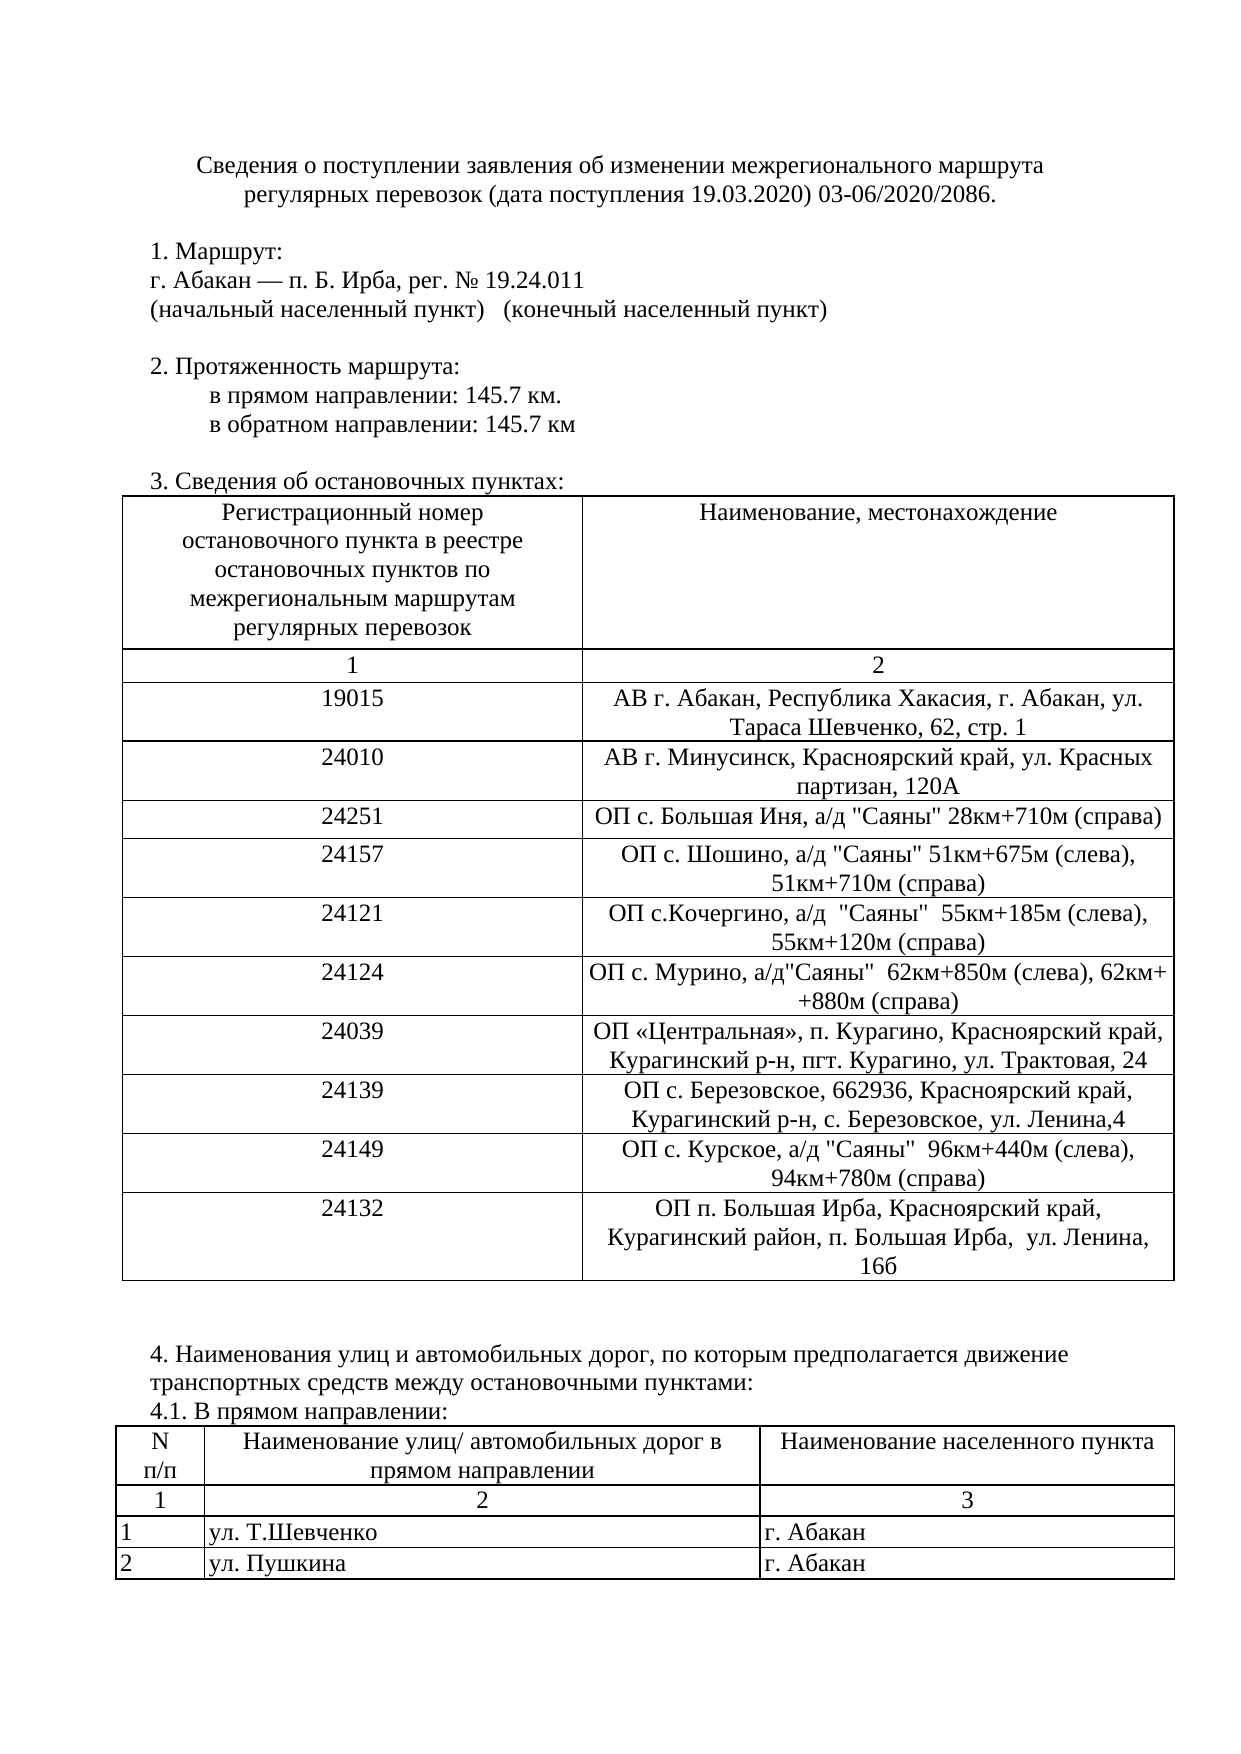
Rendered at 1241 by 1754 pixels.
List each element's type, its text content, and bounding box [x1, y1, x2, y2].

table_cell ОП с. Березовское, 662936, Красноярский край, Курагинский р-н, с. Березовское, ул. Ленина,4 [583, 1075, 1173, 1133]
text в обратном направлении: 145.7 км [150, 409, 1090, 437]
table_cell ОП с. Большая Иня, а/д "Саяны" 28км+710м (справа) [583, 801, 1173, 837]
table_cell 24121 [123, 898, 582, 956]
table_cell ул. Т.Шевченко [205, 1517, 759, 1547]
table_cell 24251 [123, 801, 582, 837]
text Сведения о поступлении заявления об изменении межрегионального маршрута регулярных перевозок (дата поступления 19.03.2020) 03-06/2020/2086. [150, 150, 1090, 207]
text в прямом направлении: 145.7 км. [150, 380, 1090, 409]
table_cell АВ г. Абакан, Республика Хакасия, г. Абакан, ул. Тараса Шевченко, 62, стр. 1 [583, 683, 1173, 740]
table_header N п/п [117, 1427, 204, 1484]
text 1. Маршрут: [150, 236, 1090, 265]
table_cell 3 [761, 1486, 1174, 1515]
table_cell ОП п. Большая Ирба, Красноярский край, Курагинский район, п. Большая Ирба, ул. Ленина, 16б [583, 1193, 1173, 1279]
table_cell 2 [205, 1486, 759, 1515]
table_cell г. Абакан [761, 1517, 1174, 1547]
table_header Наименование, местонахождение [583, 497, 1173, 648]
table_header Наименование населенного пункта [761, 1427, 1174, 1484]
table_cell 2 [117, 1548, 204, 1578]
text 3. Сведения об остановочных пунктах: [150, 466, 1090, 495]
table_cell ОП «Центральная», п. Курагино, Красноярский край, Курагинский р-н, пгт. Курагино, ул. Трактовая, 24 [583, 1016, 1173, 1074]
table_cell 24139 [123, 1075, 582, 1133]
table_cell 24124 [123, 957, 582, 1014]
text (начальный населенный пункт) (конечный населенный пункт) [150, 294, 1090, 322]
text 2. Протяженность маршрута: [150, 351, 1090, 380]
table_cell г. Абакан [761, 1548, 1174, 1578]
table_header Регистрационный номер остановочного пункта в реестре остановочных пунктов по межрегиональным маршрутам регулярных перевозок [123, 497, 582, 648]
table_cell 24039 [123, 1016, 582, 1074]
table_cell ОП с. Шошино, а/д "Саяны" 51км+675м (слева), 51км+710м (справа) [583, 839, 1173, 896]
text 4.1. В прямом направлении: [150, 1396, 1090, 1425]
table_cell 1 [123, 650, 582, 681]
table_cell 24010 [123, 742, 582, 799]
table_cell ОП с. Мурино, а/д"Саяны" 62км+850м (слева), 62км++880м (справа) [583, 957, 1173, 1014]
text 4. Наименования улиц и автомобильных дорог, по которым предполагается движение транспортных средств между остановочными пунктами: [150, 1339, 1090, 1396]
table_cell 24149 [123, 1134, 582, 1192]
table_cell 24157 [123, 839, 582, 896]
table_cell ОП с.Кочергино, а/д "Саяны" 55км+185м (слева), 55км+120м (справа) [583, 898, 1173, 956]
table_cell 2 [583, 650, 1173, 681]
table_cell АВ г. Минусинск, Красноярский край, ул. Красных партизан, 120А [583, 742, 1173, 799]
table_cell ОП с. Курское, а/д "Саяны" 96км+440м (слева), 94км+780м (справа) [583, 1134, 1173, 1192]
table_cell 24132 [123, 1193, 582, 1279]
table_cell 19015 [123, 683, 582, 740]
table_header Наименование улиц/ автомобильных дорог в прямом направлении [205, 1427, 759, 1484]
text г. Абакан — п. Б. Ирба, рег. № 19.24.011 [150, 265, 1090, 294]
table_cell ул. Пушкина [205, 1548, 759, 1578]
table_cell 1 [117, 1517, 204, 1547]
table_cell 1 [117, 1486, 204, 1515]
